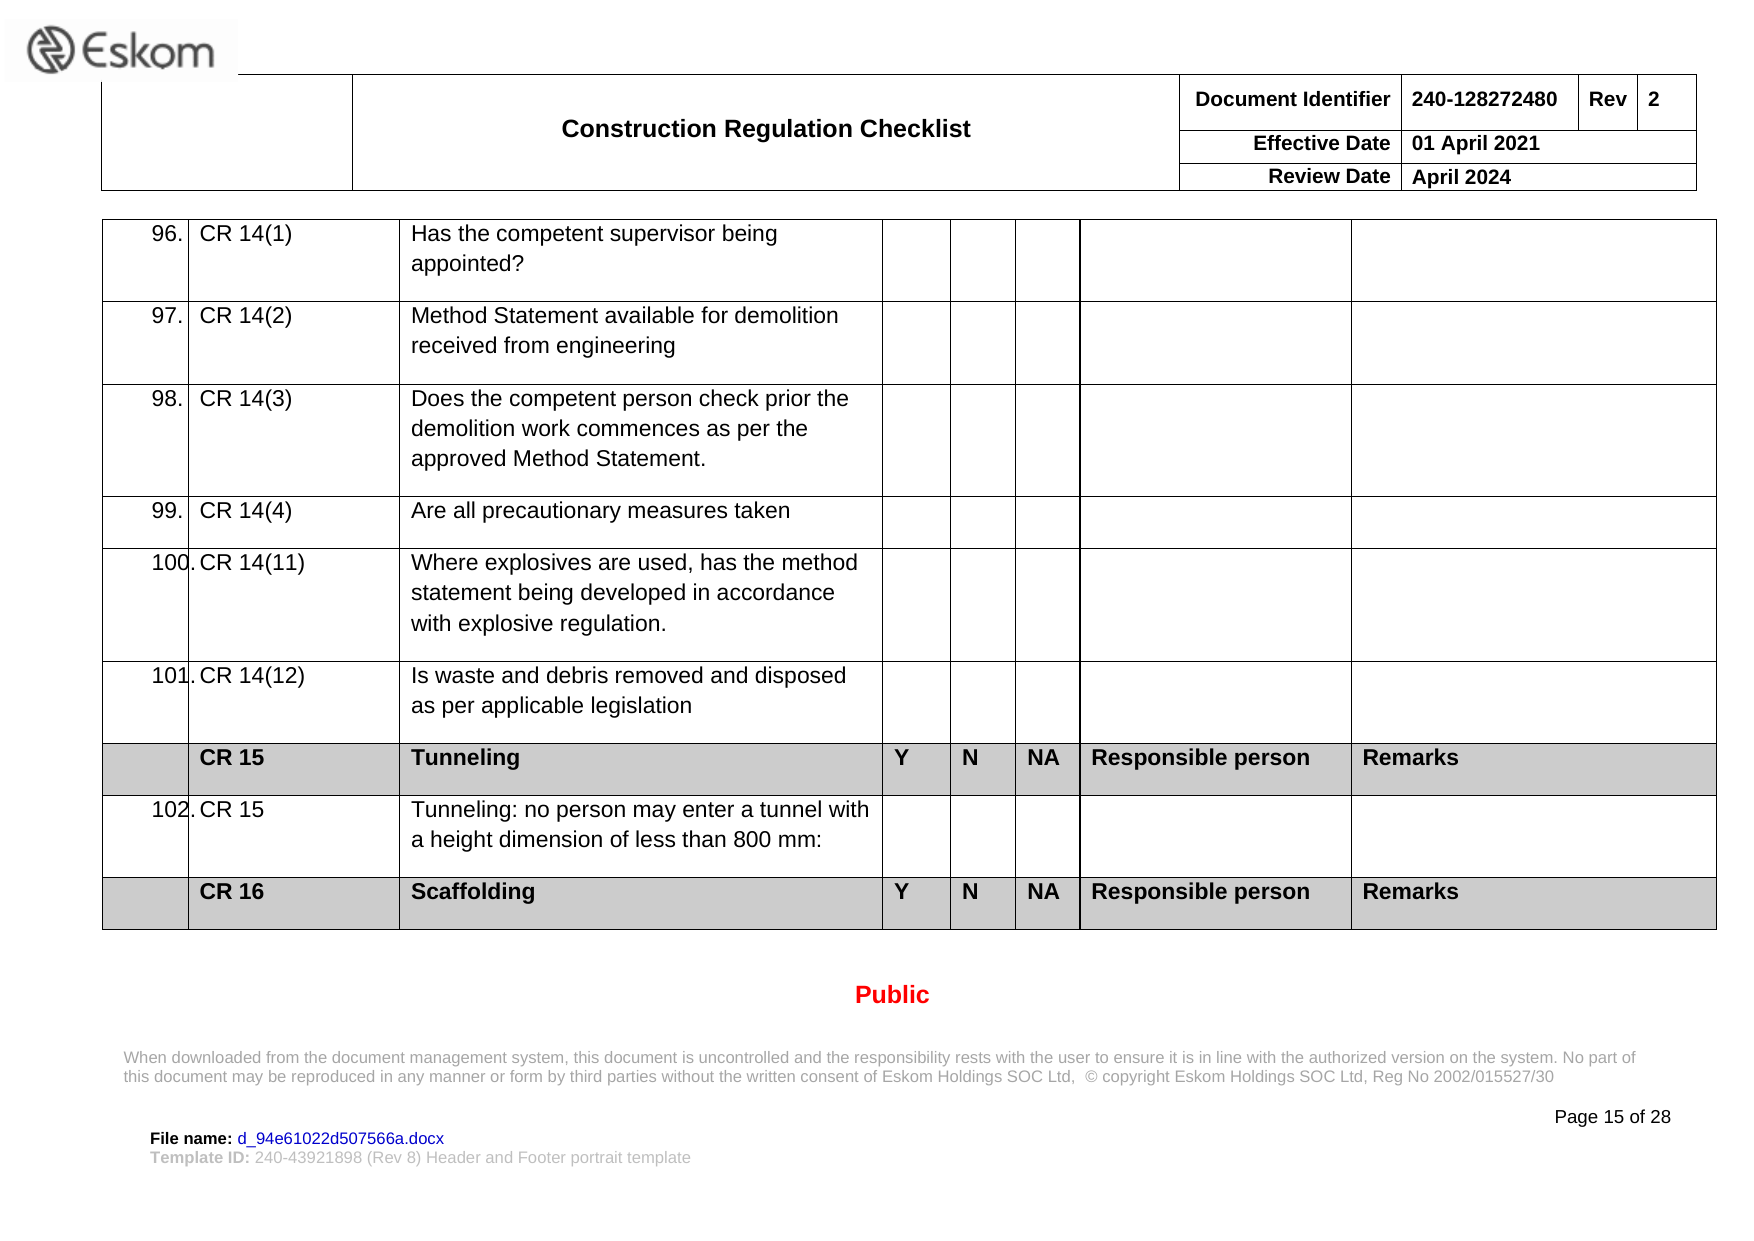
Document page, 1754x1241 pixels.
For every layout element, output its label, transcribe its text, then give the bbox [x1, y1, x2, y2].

table_cell [883, 796, 950, 877]
table_cell CR 14(12) [189, 662, 399, 743]
table_cell [883, 220, 950, 301]
table_cell [103, 302, 188, 383]
table_cell Where explosives are used, has the method statement being developed in accordance with explosive regulation. [400, 549, 882, 661]
table_cell [1016, 796, 1079, 877]
table_cell [1081, 497, 1351, 548]
table_cell [1081, 662, 1351, 743]
table_cell Responsible person [1081, 878, 1351, 929]
table_cell CR 15 [189, 796, 399, 877]
table_cell [951, 302, 1015, 383]
table_cell CR 14(1) [189, 220, 399, 301]
table_cell [883, 302, 950, 383]
table_cell [951, 220, 1015, 301]
table_cell [1016, 220, 1079, 301]
table_cell Responsible person [1081, 744, 1351, 795]
table_cell [1352, 302, 1716, 383]
table_cell [1016, 302, 1079, 383]
table_cell [1352, 662, 1716, 743]
table_cell [1016, 662, 1079, 743]
table_cell CR 14(3) [189, 385, 399, 496]
table_cell [1352, 796, 1716, 877]
table_cell [1016, 497, 1079, 548]
table_cell [951, 662, 1015, 743]
table_cell Y [883, 744, 950, 795]
table_cell CR 15 [189, 744, 399, 795]
table_cell Does the competent person check prior the demolition work commences as per the approved Method Statement. [400, 385, 882, 496]
table_cell [1081, 302, 1351, 383]
table_cell [951, 497, 1015, 548]
table_cell [103, 744, 188, 795]
table_cell Scaffolding [400, 878, 882, 929]
table_cell [1081, 220, 1351, 301]
table_cell [103, 549, 188, 661]
table_cell [1352, 497, 1716, 548]
table_cell [883, 662, 950, 743]
table_cell Are all precautionary measures taken [400, 497, 882, 548]
table_cell [883, 385, 950, 496]
table_cell CR 16 [189, 878, 399, 929]
table_cell CR 14(2) [189, 302, 399, 383]
table_cell [951, 385, 1015, 496]
table_cell [1016, 385, 1079, 496]
table_cell Remarks [1352, 878, 1716, 929]
table_cell N [951, 744, 1015, 795]
table_cell Has the competent supervisor being appointed? [400, 220, 882, 301]
table_cell [103, 878, 188, 929]
table_cell CR 14(4) [189, 497, 399, 548]
table_cell [1352, 549, 1716, 661]
table_cell [1081, 796, 1351, 877]
table_cell [1352, 385, 1716, 496]
table_cell [1081, 549, 1351, 661]
table_cell Tunneling: no person may enter a tunnel with a height dimension of less than 800 mm: [400, 796, 882, 877]
table_cell [951, 549, 1015, 661]
table_cell [103, 796, 188, 877]
table_cell [103, 497, 188, 548]
table_cell NA [1016, 744, 1079, 795]
table_cell NA [1016, 878, 1079, 929]
table_cell [103, 385, 188, 496]
table_cell [103, 662, 188, 743]
table_cell [883, 549, 950, 661]
table_cell [883, 497, 950, 548]
table_cell CR 14(11) [189, 549, 399, 661]
table_cell [103, 220, 188, 301]
table_cell Y [883, 878, 950, 929]
table_cell Tunneling [400, 744, 882, 795]
table_cell [1081, 385, 1351, 496]
table_cell [951, 796, 1015, 877]
table_cell Remarks [1352, 744, 1716, 795]
table_cell Method Statement available for demolition received from engineering [400, 302, 882, 383]
table_cell [1016, 549, 1079, 661]
table_cell [1352, 220, 1716, 301]
table_cell N [951, 878, 1015, 929]
table_cell Is waste and debris removed and disposed as per applicable legislation [400, 662, 882, 743]
